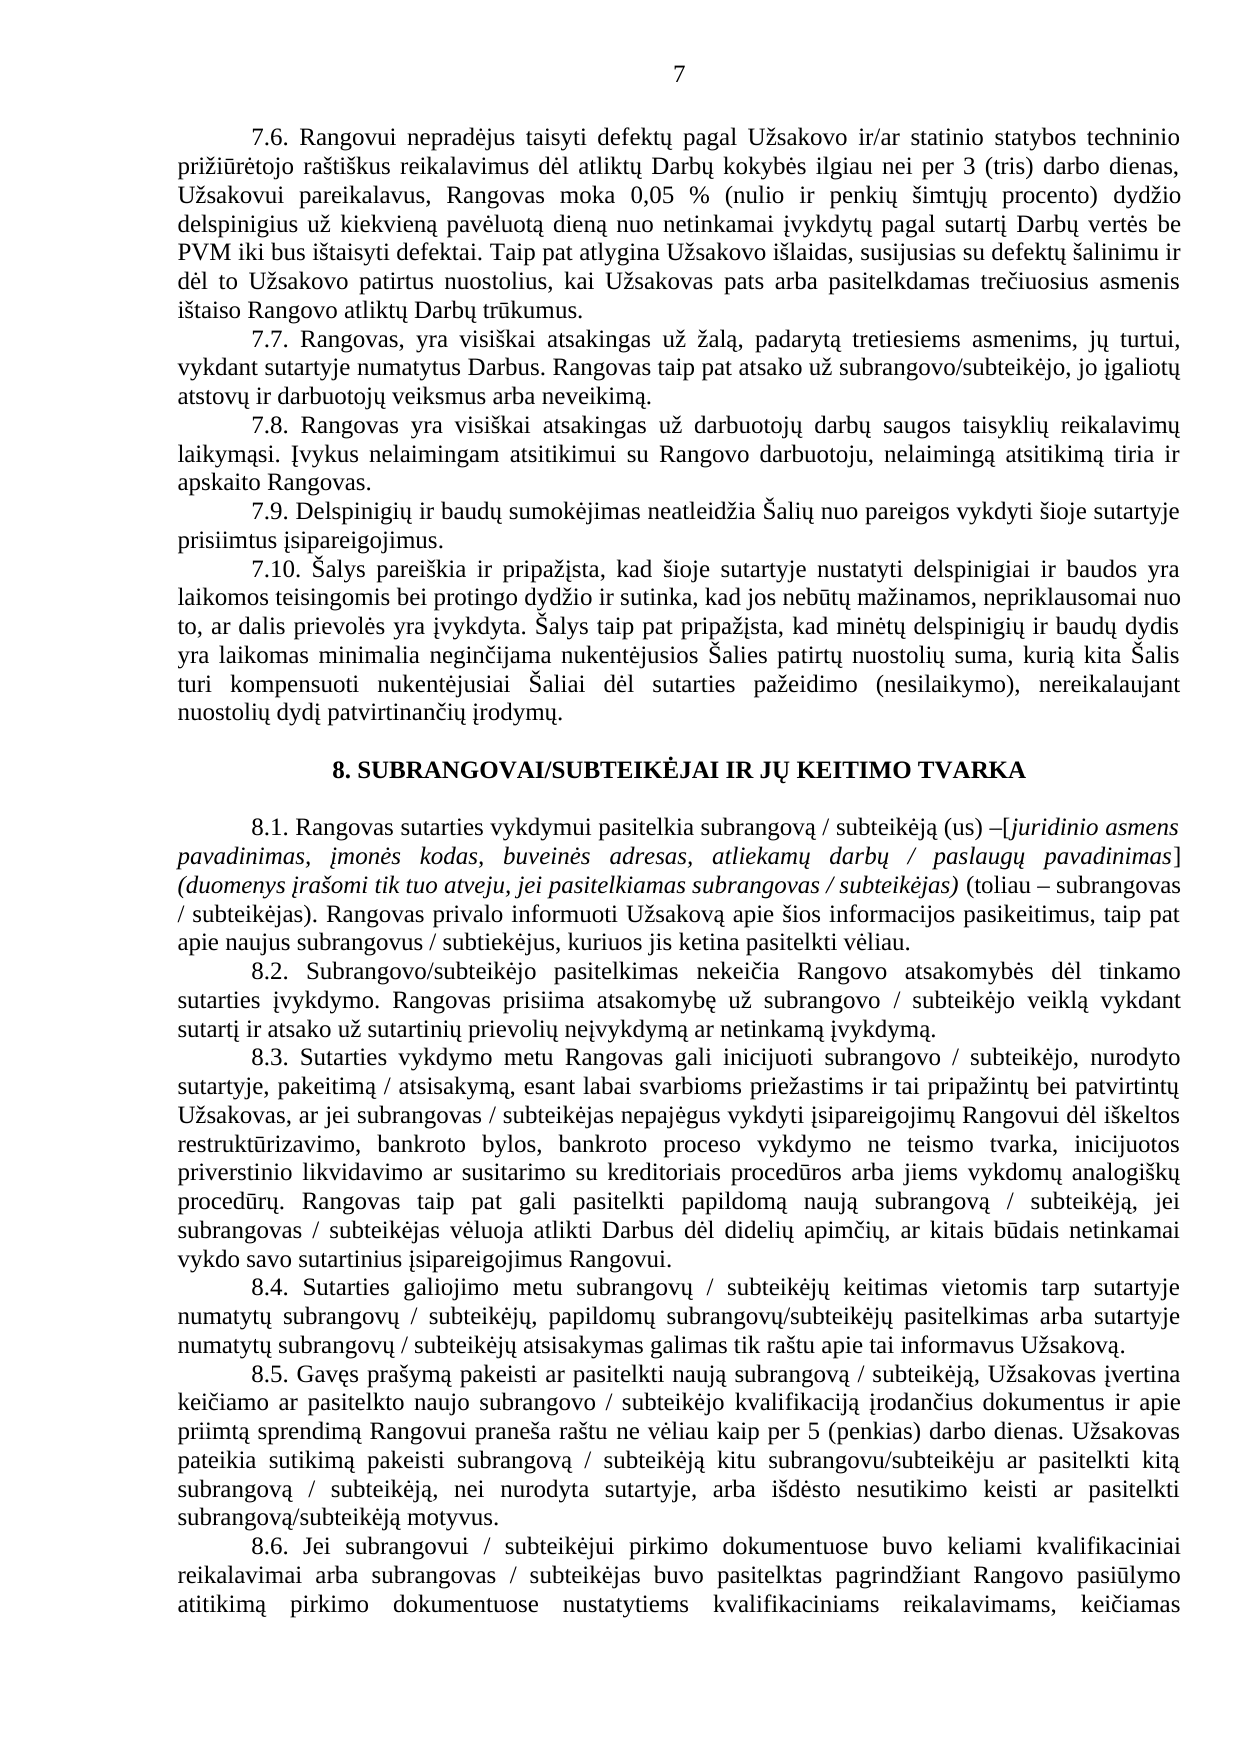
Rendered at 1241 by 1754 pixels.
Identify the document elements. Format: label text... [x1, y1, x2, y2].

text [177, 1531, 1181, 1617]
text 8. SUBRANGOVAI/SUBTEIKĖJAI IR JŲ KEITIMO TVARKA [177, 755, 1181, 784]
text 8.1. Rangovas sutarties vykdymui pasitelkia subrangovą / subteikėją (us) –[juridinio asmens pavadinimas, įmonės kodas, buveinės adresas, atliekamų darbų / paslaugų pavadinimas] (duomenys įrašomi tik tuo atveju, jei pasitelkiamas subrangovas / subteikėjas) (toliau – subrangovas / subteikėjas). Rangovas privalo informuoti Užsakovą apie šios informacijos pasikeitimus, taip pat apie naujus subrangovus / subtiekėjus, kuriuos jis ketina pasitelkti vėliau. [177, 812, 1181, 956]
text 8.4. Sutarties galiojimo metu subrangovų / subteikėjų keitimas vietomis tarp sutartyje numatytų subrangovų / subteikėjų, papildomų subrangovų/subteikėjų pasitelkimas arba sutartyje numatytų subrangovų / subteikėjų atsisakymas galimas tik raštu apie tai informavus Užsakovą. [177, 1272, 1181, 1359]
text 7.7. Rangovas, yra visiškai atsakingas už žalą, padarytą tretiesiems asmenims, jų turtui, vykdant sutartyje numatytus Darbus. Rangovas taip pat atsako už subrangovo/subteikėjo, jo įgaliotų atstovų ir darbuotojų veiksmus arba neveikimą. [177, 324, 1181, 410]
text 7.8. Rangovas yra visiškai atsakingas už darbuotojų darbų saugos taisyklių reikalavimų laikymąsi. Įvykus nelaimingam atsitikimui su Rangovo darbuotoju, nelaimingą atsitikimą tiria ir apskaito Rangovas. [177, 410, 1181, 496]
text 8.3. Sutarties vykdymo metu Rangovas gali inicijuoti subrangovo / subteikėjo, nurodyto sutartyje, pakeitimą / atsisakymą, esant labai svarbioms priežastims ir tai pripažintų bei patvirtintų Užsakovas, ar jei subrangovas / subteikėjas nepajėgus vykdyti įsipareigojimų Rangovui dėl iškeltos restruktūrizavimo, bankroto bylos, bankroto proceso vykdymo ne teismo tvarka, inicijuotos priverstinio likvidavimo ar susitarimo su kreditoriais procedūros arba jiems vykdomų analogiškų procedūrų. Rangovas taip pat gali pasitelkti papildomą naują subrangovą / subteikėją, jei subrangovas / subteikėjas vėluoja atlikti Darbus dėl didelių apimčių, ar kitais būdais netinkamai vykdo savo sutartinius įsipareigojimus Rangovui. [177, 1042, 1181, 1272]
text 7.10. Šalys pareiškia ir pripažįsta, kad šioje sutartyje nustatyti delspinigiai ir baudos yra laikomos teisingomis bei protingo dydžio ir sutinka, kad jos nebūtų mažinamos, nepriklausomai nuo to, ar dalis prievolės yra įvykdyta. Šalys taip pat pripažįsta, kad minėtų delspinigių ir baudų dydis yra laikomas minimalia neginčijama nukentėjusios Šalies patirtų nuostolių suma, kurią kita Šalis turi kompensuoti nukentėjusiai Šaliai dėl sutarties pažeidimo (nesilaikymo), nereikalaujant nuostolių dydį patvirtinančių įrodymų. [177, 554, 1181, 726]
text 8.2. Subrangovo/subteikėjo pasitelkimas nekeičia Rangovo atsakomybės dėl tinkamo sutarties įvykdymo. Rangovas prisiima atsakomybę už subrangovo / subteikėjo veiklą vykdant sutartį ir atsako už sutartinių prievolių neįvykdymą ar netinkamą įvykdymą. [177, 956, 1181, 1042]
text 7.6. Rangovui nepradėjus taisyti defektų pagal Užsakovo ir/ar statinio statybos techninio prižiūrėtojo raštiškus reikalavimus dėl atliktų Darbų kokybės ilgiau nei per 3 (tris) darbo dienas, Užsakovui pareikalavus, Rangovas moka 0,05 % (nulio ir penkių šimtųjų procento) dydžio delspinigius už kiekvieną pavėluotą dieną nuo netinkamai įvykdytų pagal sutartį Darbų vertės be PVM iki bus ištaisyti defektai. Taip pat atlygina Užsakovo išlaidas, susijusias su defektų šalinimu ir dėl to Užsakovo patirtus nuostolius, kai Užsakovas pats arba pasitelkdamas trečiuosius asmenis ištaiso Rangovo atliktų Darbų trūkumus. [177, 122, 1181, 324]
text 8.5. Gavęs prašymą pakeisti ar pasitelkti naują subrangovą / subteikėją, Užsakovas įvertina keičiamo ar pasitelkto naujo subrangovo / subteikėjo kvalifikaciją įrodančius dokumentus ir apie priimtą sprendimą Rangovui praneša raštu ne vėliau kaip per 5 (penkias) darbo dienas. Užsakovas pateikia sutikimą pakeisti subrangovą / subteikėją kitu subrangovu/subteikėju ar pasitelkti kitą subrangovą / subteikėją, nei nurodyta sutartyje, arba išdėsto nesutikimo keisti ar pasitelkti subrangovą/subteikėją motyvus. [177, 1359, 1181, 1531]
text 7.9. Delspinigių ir baudų sumokėjimas neatleidžia Šalių nuo pareigos vykdyti šioje sutartyje prisiimtus įsipareigojimus. [177, 496, 1181, 554]
